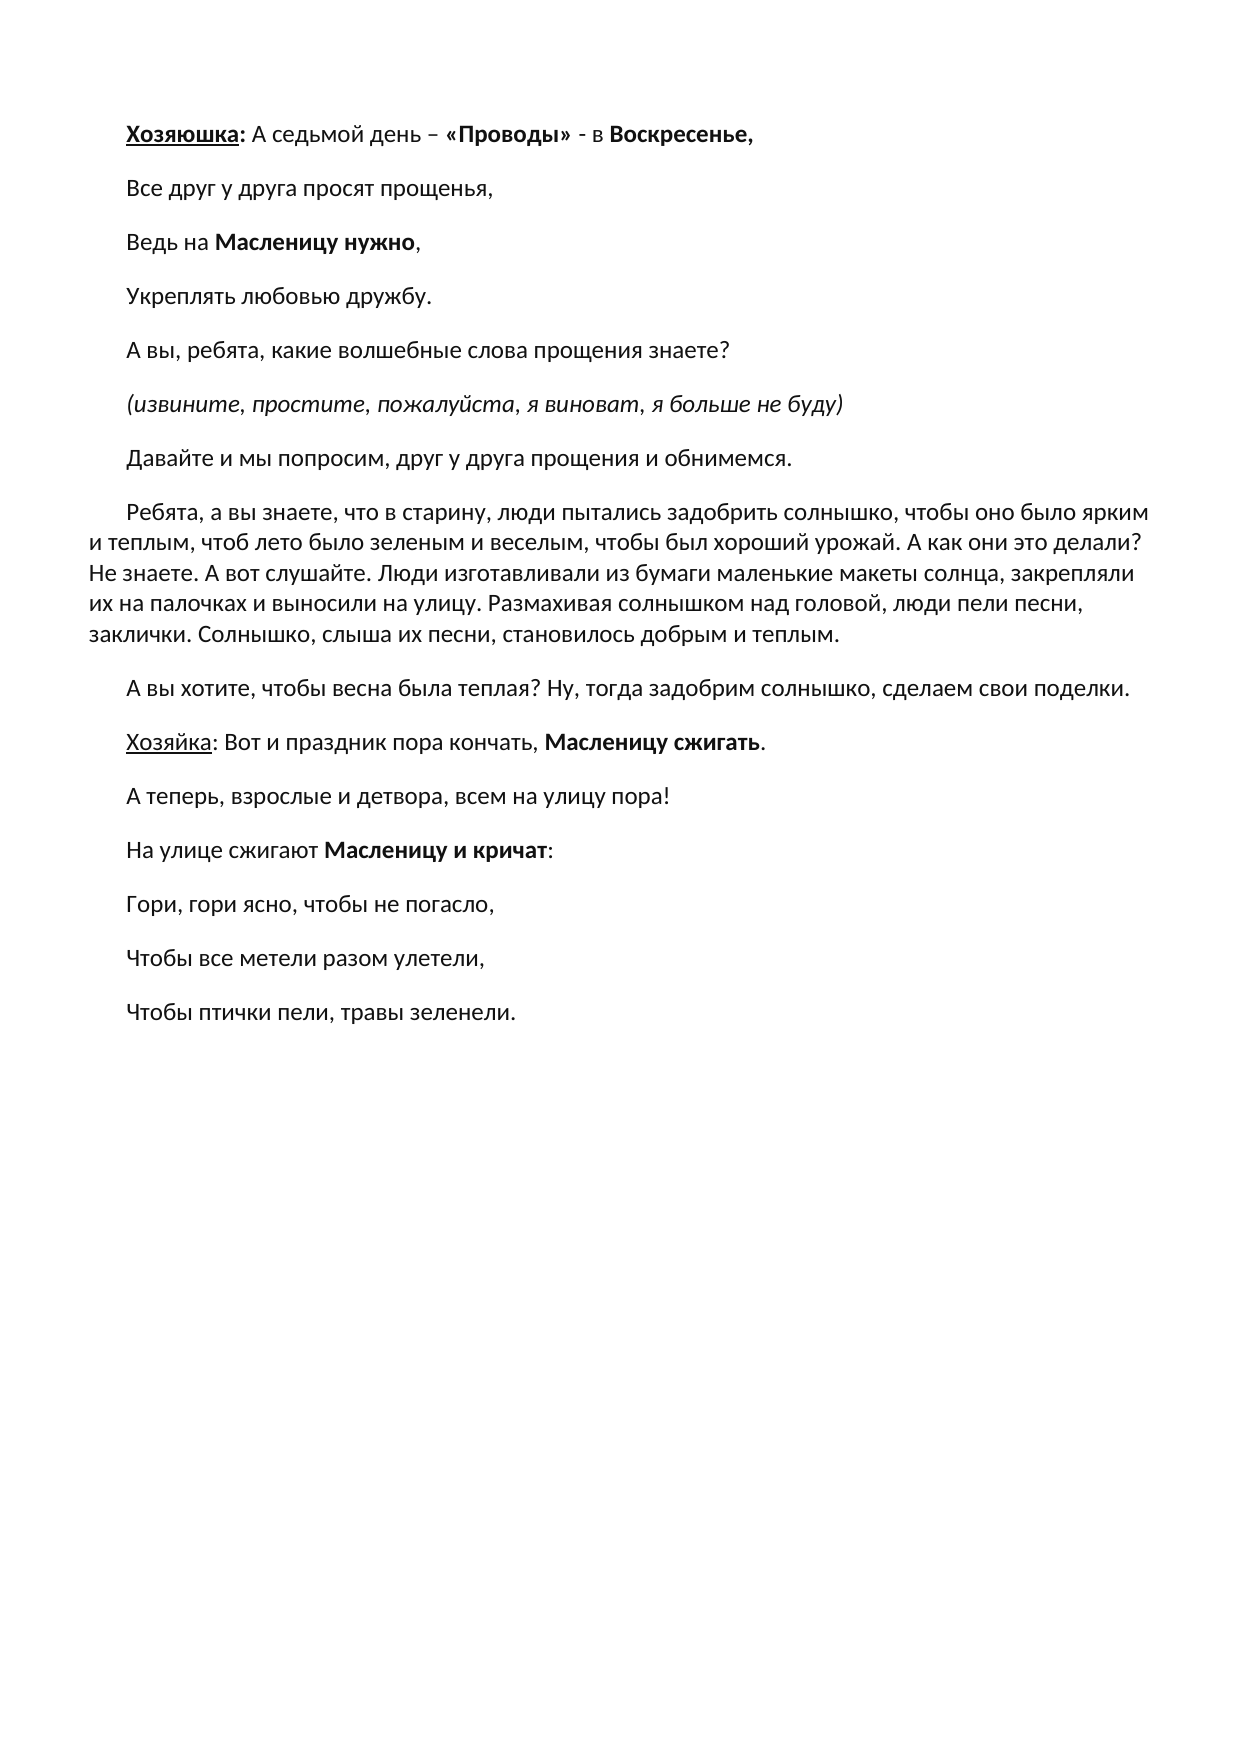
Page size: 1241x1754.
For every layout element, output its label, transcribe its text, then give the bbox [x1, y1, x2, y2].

text Чтобы птички пели, травы зеленели. [89, 996, 1152, 1026]
text На улице сжигают Масленицу и кричат: [89, 834, 1152, 864]
text Хозяйка: Вот и праздник пора кончать, Масленицу сжигать. [89, 726, 1152, 756]
text А теперь, взрослые и детвора, всем на улицу пора! [89, 780, 1152, 810]
text Ребята, а вы знаете, что в старину, люди пытались задобрить солнышко, чтобы оно было ярким и теплым, чтоб лето было зеленым и веселым, чтобы был хороший урожай. А как они это делали? Не знаете. А вот слушайте. Люди изготавливали из бумаги маленькие макеты солнца, закрепляли их на палочках и выносили на улицу. Размахивая солнышком над головой, люди пели песни, заклички. Солнышко, слыша их песни, становилось добрым и теплым. [89, 496, 1152, 648]
text Укреплять любовью дружбу. [89, 280, 1152, 311]
text Ведь на Масленицу нужно, [89, 226, 1152, 257]
text Все друг у друга просят прощенья, [89, 172, 1152, 203]
text Хозяюшка: А седьмой день – «Проводы» - в Воскресенье, [89, 118, 1152, 149]
text А вы, ребята, какие волшебные слова прощения знаете? [89, 334, 1152, 364]
text Гори, гори ясно, чтобы не погасло, [89, 888, 1152, 918]
text А вы хотите, чтобы весна была теплая? Ну, тогда задобрим солнышко, сделаем свои поделки. [89, 672, 1152, 702]
text (извините, простите, пожалуйста, я виноват, я больше не буду) [89, 388, 1152, 418]
text Чтобы все метели разом улетели, [89, 942, 1152, 972]
text Давайте и мы попросим, друг у друга прощения и обнимемся. [89, 442, 1152, 472]
